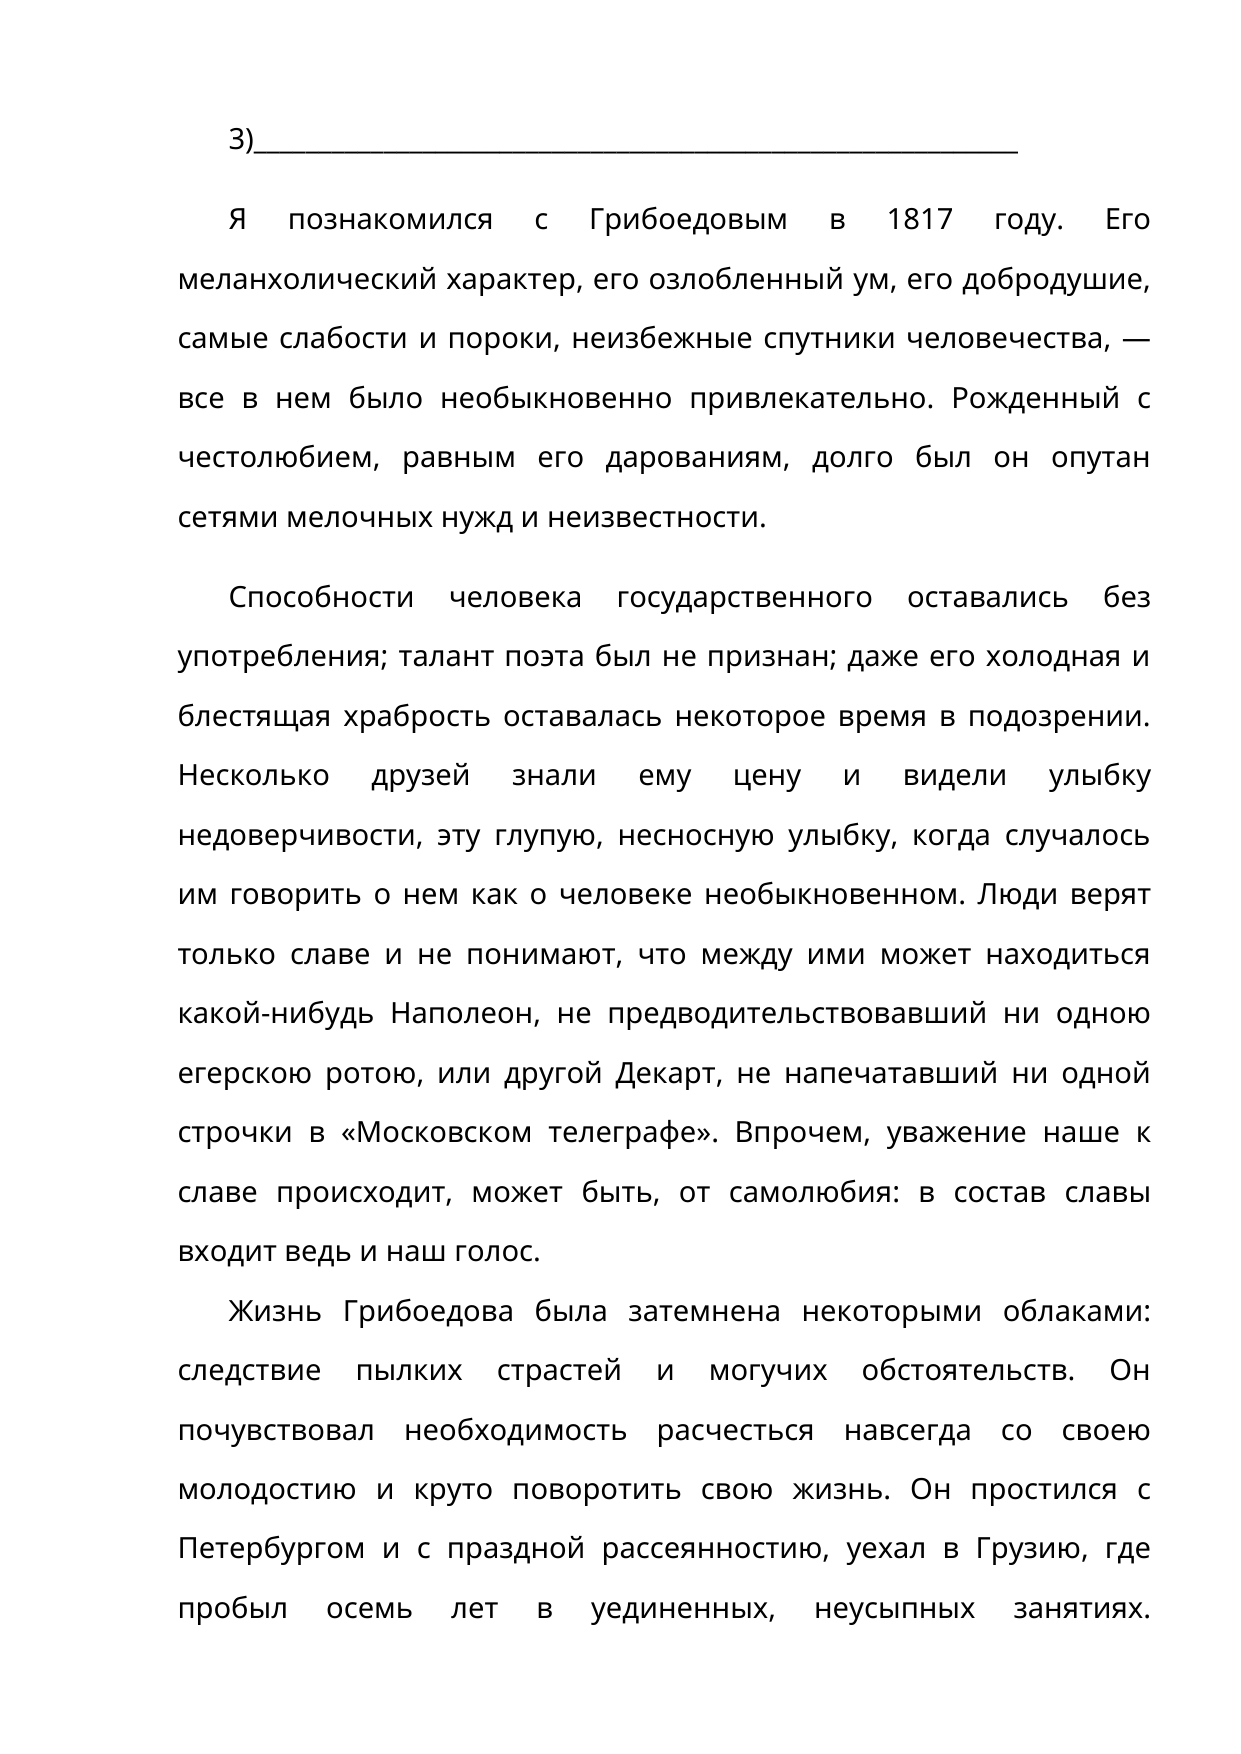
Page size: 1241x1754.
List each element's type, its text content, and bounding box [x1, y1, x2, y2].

text Я познакомился с Грибоедовым в 1817 году. Его меланхолический характер, его озлобленный ум, его добродушие, самые слабости и пороки, неизбежные спутники человечества, — все в нем было необыкновенно привлекательно. Рожденный с честолюбием, равным его дарованиям, долго был он опутан сетями мелочных нужд и неизвестности. [177, 198, 1152, 536]
text 3)___________________________________________________________ [177, 118, 1152, 158]
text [177, 1290, 1152, 1627]
text Способности человека государственного оставались без употребления; талант поэта был не признан; даже его холодная и блестящая храбрость оставалась некоторое время в подозрении. Несколько друзей знали ему цену и видели улыбку недоверчивости, эту глупую, несносную улыбку, когда случалось им говорить о нем как о человеке необыкновенном. Люди верят только славе и не понимают, что между ими может находиться какой-нибудь Наполеон, не предводительствовавший ни одною егерскою ротою, или другой Декарт, не напечатавший ни одной строчки в «Московском телеграфе». Впрочем, уважение наше к славе происходит, может быть, от самолюбия: в состав славы входит ведь и наш голос. [177, 576, 1152, 1270]
